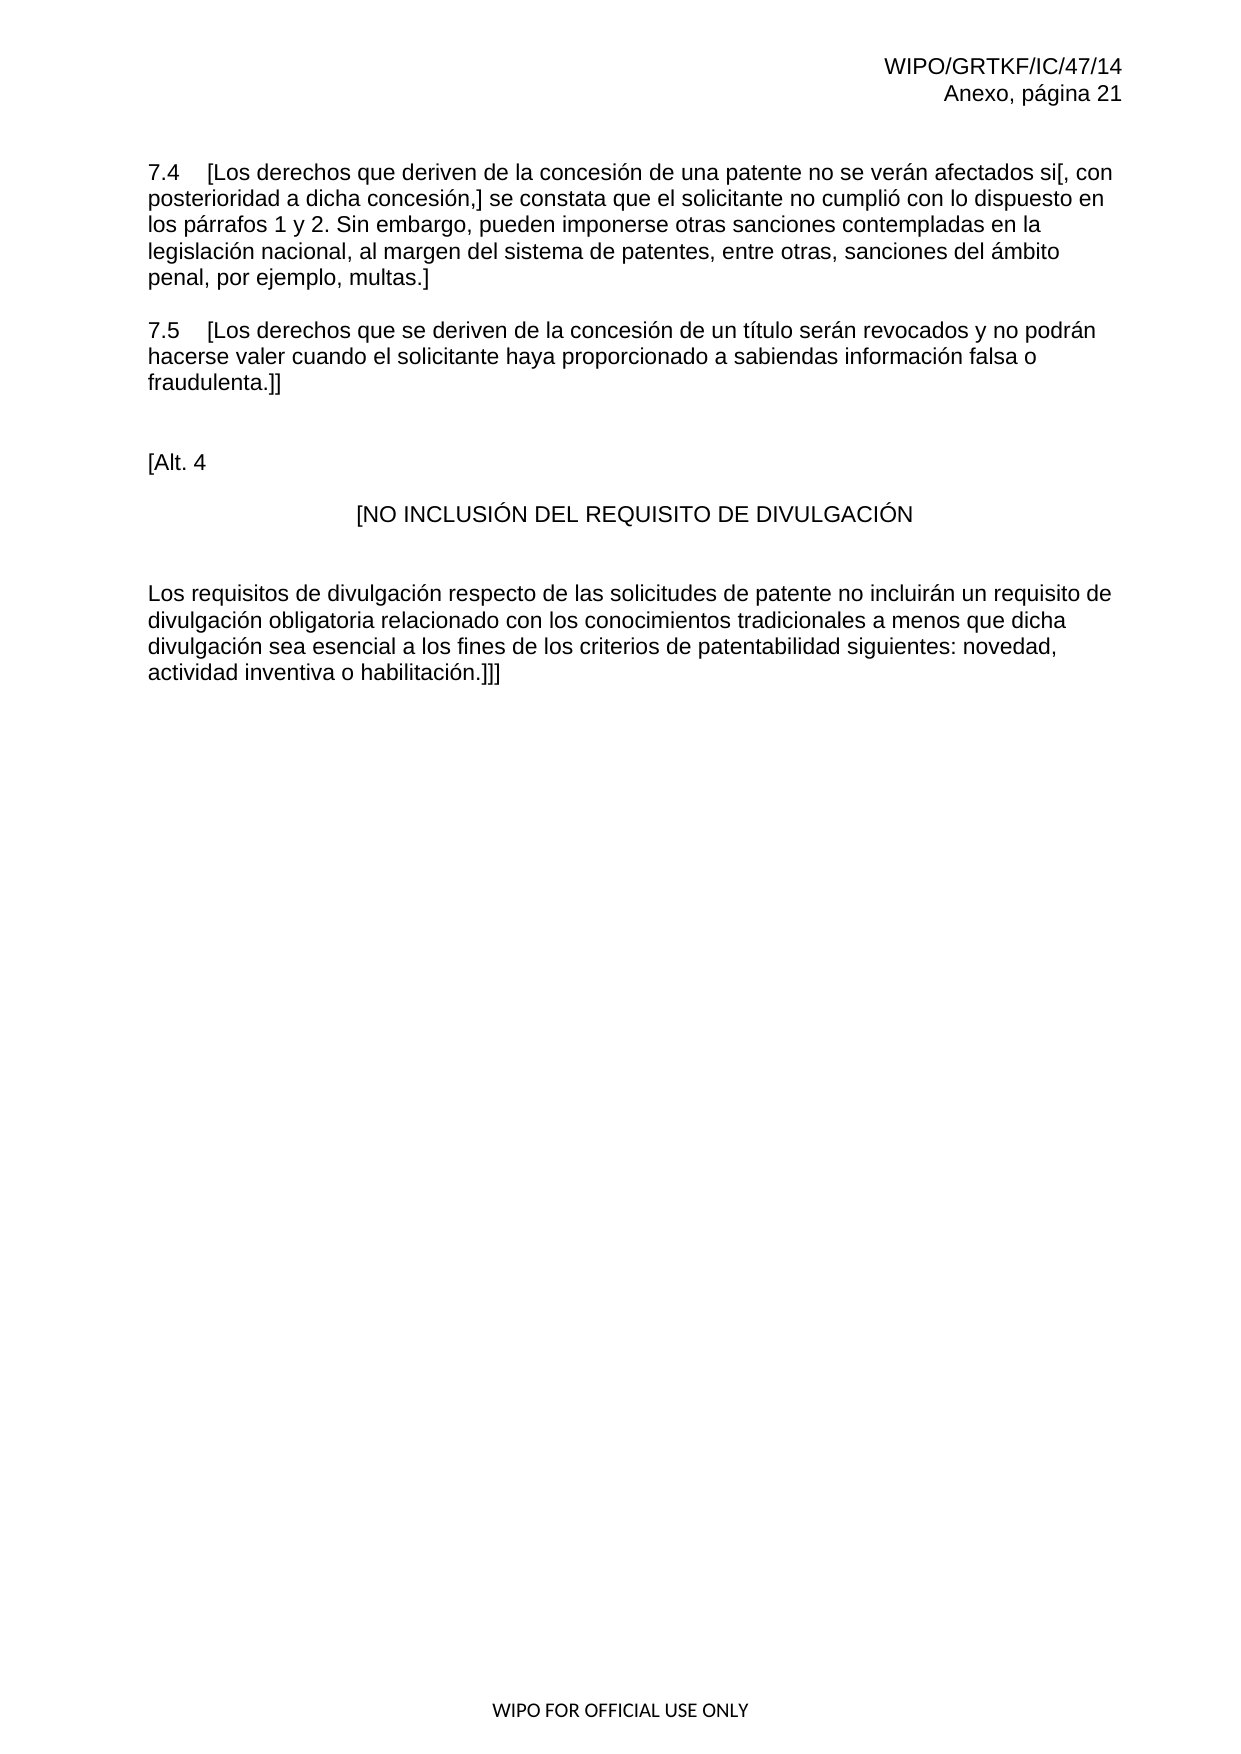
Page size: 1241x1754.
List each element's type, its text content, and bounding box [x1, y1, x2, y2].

text Los requisitos de divulgación respecto de las solicitudes de patente no incluirán un requisito de divulgación obligatoria relacionado con los conocimientos tradicionales a menos que dicha divulgación sea esencial a los fines de los criterios de patentabilidad siguientes: novedad, actividad inventiva o habilitación.]]] [148, 580, 1122, 686]
text 7.5 [Los derechos que se deriven de la concesión de un título serán revocados y no podrán hacerse valer cuando el solicitante haya proporcionado a sabiendas información falsa o fraudulenta.]] [148, 317, 1122, 396]
text [NO INCLUSIÓN DEL REQUISITO DE DIVULGACIÓN [148, 501, 1122, 527]
text [Alt. 4 [148, 448, 1122, 475]
text 7.4 [Los derechos que deriven de la concesión de una patente no se verán afectados si[, con posterioridad a dicha concesión,] se constata que el solicitante no cumplió con lo dispuesto en los párrafos 1 y 2. Sin embargo, pueden imponerse otras sanciones contempladas en la legislación nacional, al margen del sistema de patentes, entre otras, sanciones del ámbito penal, por ejemplo, multas.] [148, 158, 1122, 290]
